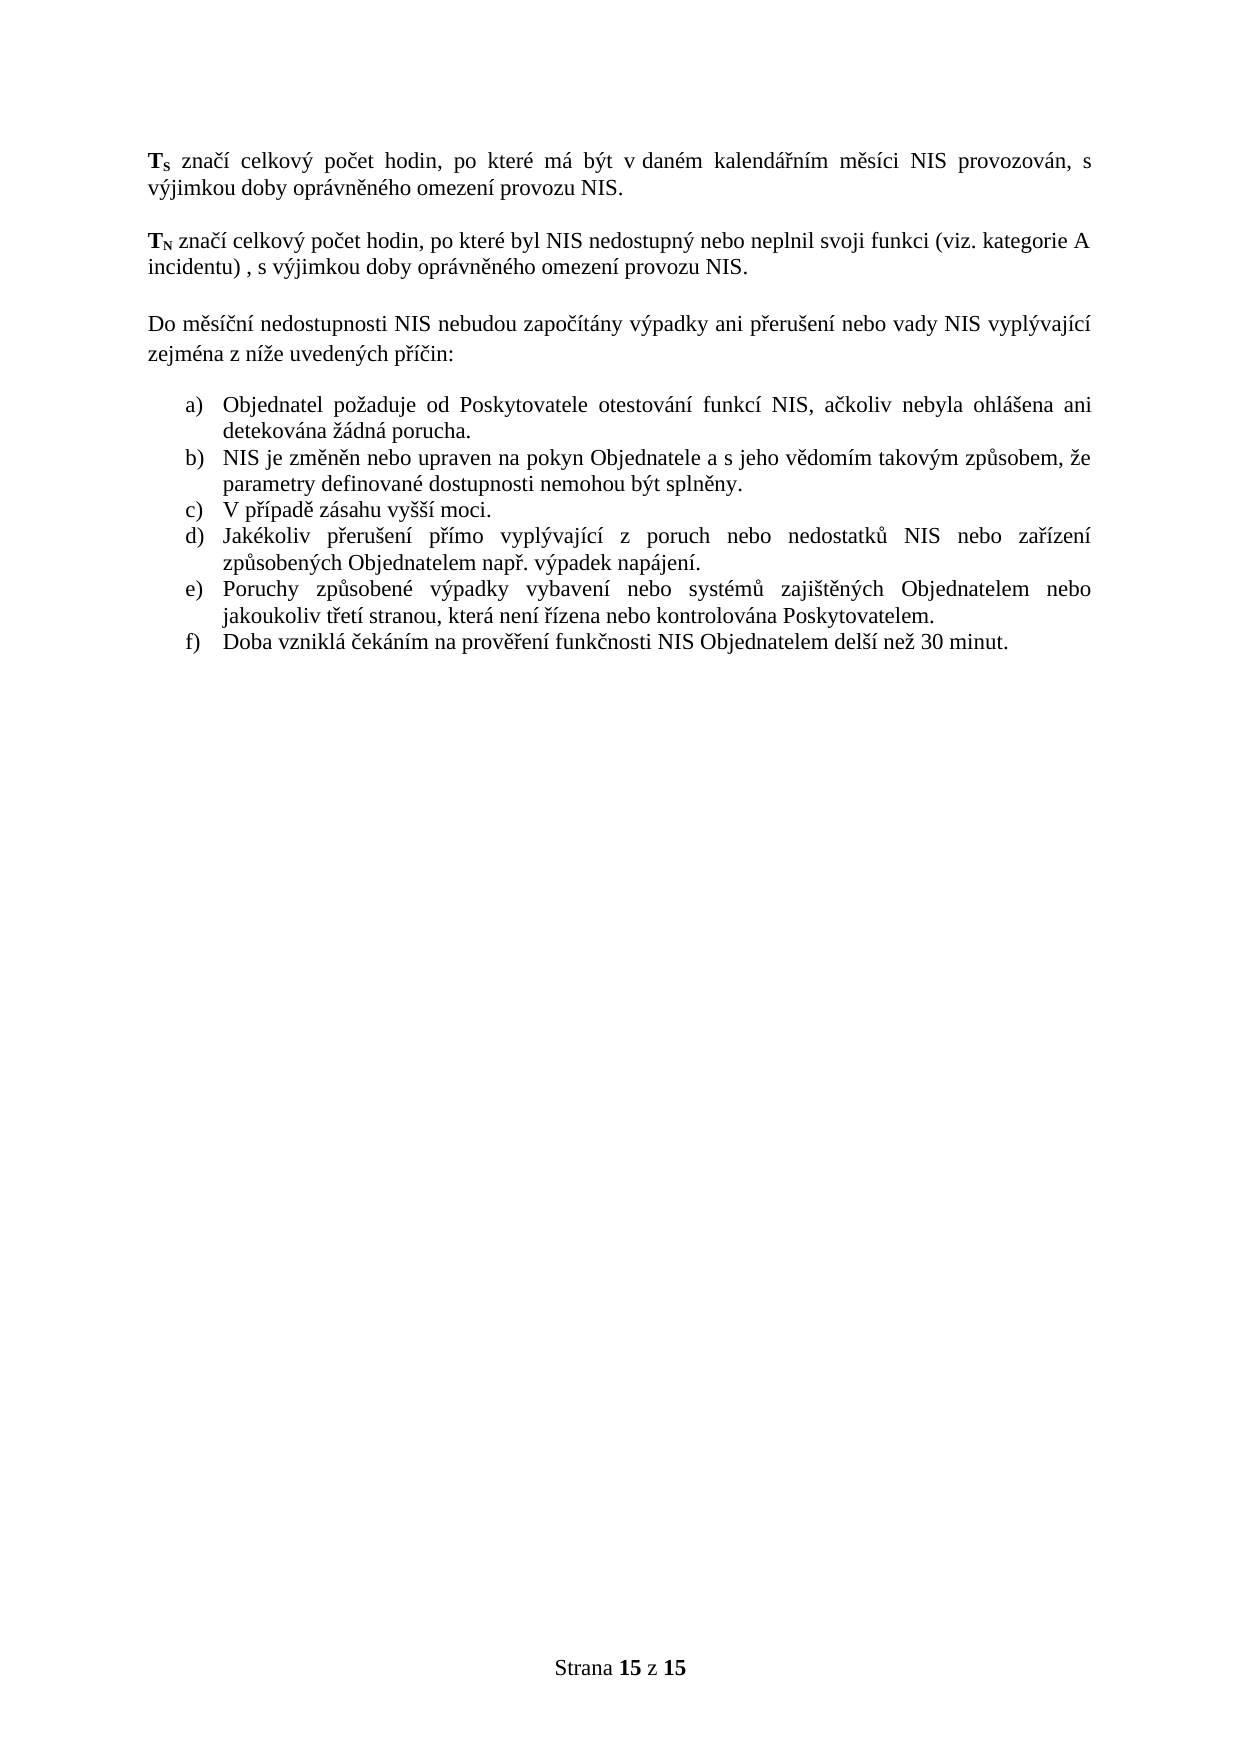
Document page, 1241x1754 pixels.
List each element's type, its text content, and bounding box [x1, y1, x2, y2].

list Jakékoliv přerušení přímo vyplývající z poruch nebo nedostatků NIS nebo zařízení způsobených Objednatelem např. výpadek napájení. [185, 523, 1093, 575]
list Poruchy způsobené výpadky vybavení nebo systémů zajištěných Objednatelem nebo jakoukoliv třetí stranou, která není řízena nebo kontrolována Poskytovatelem. [185, 575, 1093, 628]
text TN značí celkový počet hodin, po které byl NIS nedostupný nebo neplnil svoji funkci (viz. kategorie A incidentu) , s výjimkou doby oprávněného omezení provozu NIS. [148, 227, 1093, 279]
text TS značí celkový počet hodin, po které má být v daném kalendářním měsíci NIS provozován, s výjimkou doby oprávněného omezení provozu NIS. [148, 148, 1093, 200]
list NIS je změněn nebo upraven na pokyn Objednatele a s jeho vědomím takovým způsobem, že parametry definované dostupnosti nemohou být splněny. [185, 443, 1093, 496]
text Do měsíční nedostupnosti NIS nebudou započítány výpadky ani přerušení nebo vady NIS vyplývající zejména z níže uvedených příčin: [148, 309, 1093, 366]
list Objednatel požaduje od Poskytovatele otestování funkcí NIS, ačkoliv nebyla ohlášena ani detekována žádná porucha. [185, 391, 1093, 443]
list Doba vzniklá čekáním na prověření funkčnosti NIS Objednatelem delší než 30 minut. [185, 628, 1093, 654]
list V případě zásahu vyšší moci. [185, 496, 1093, 523]
